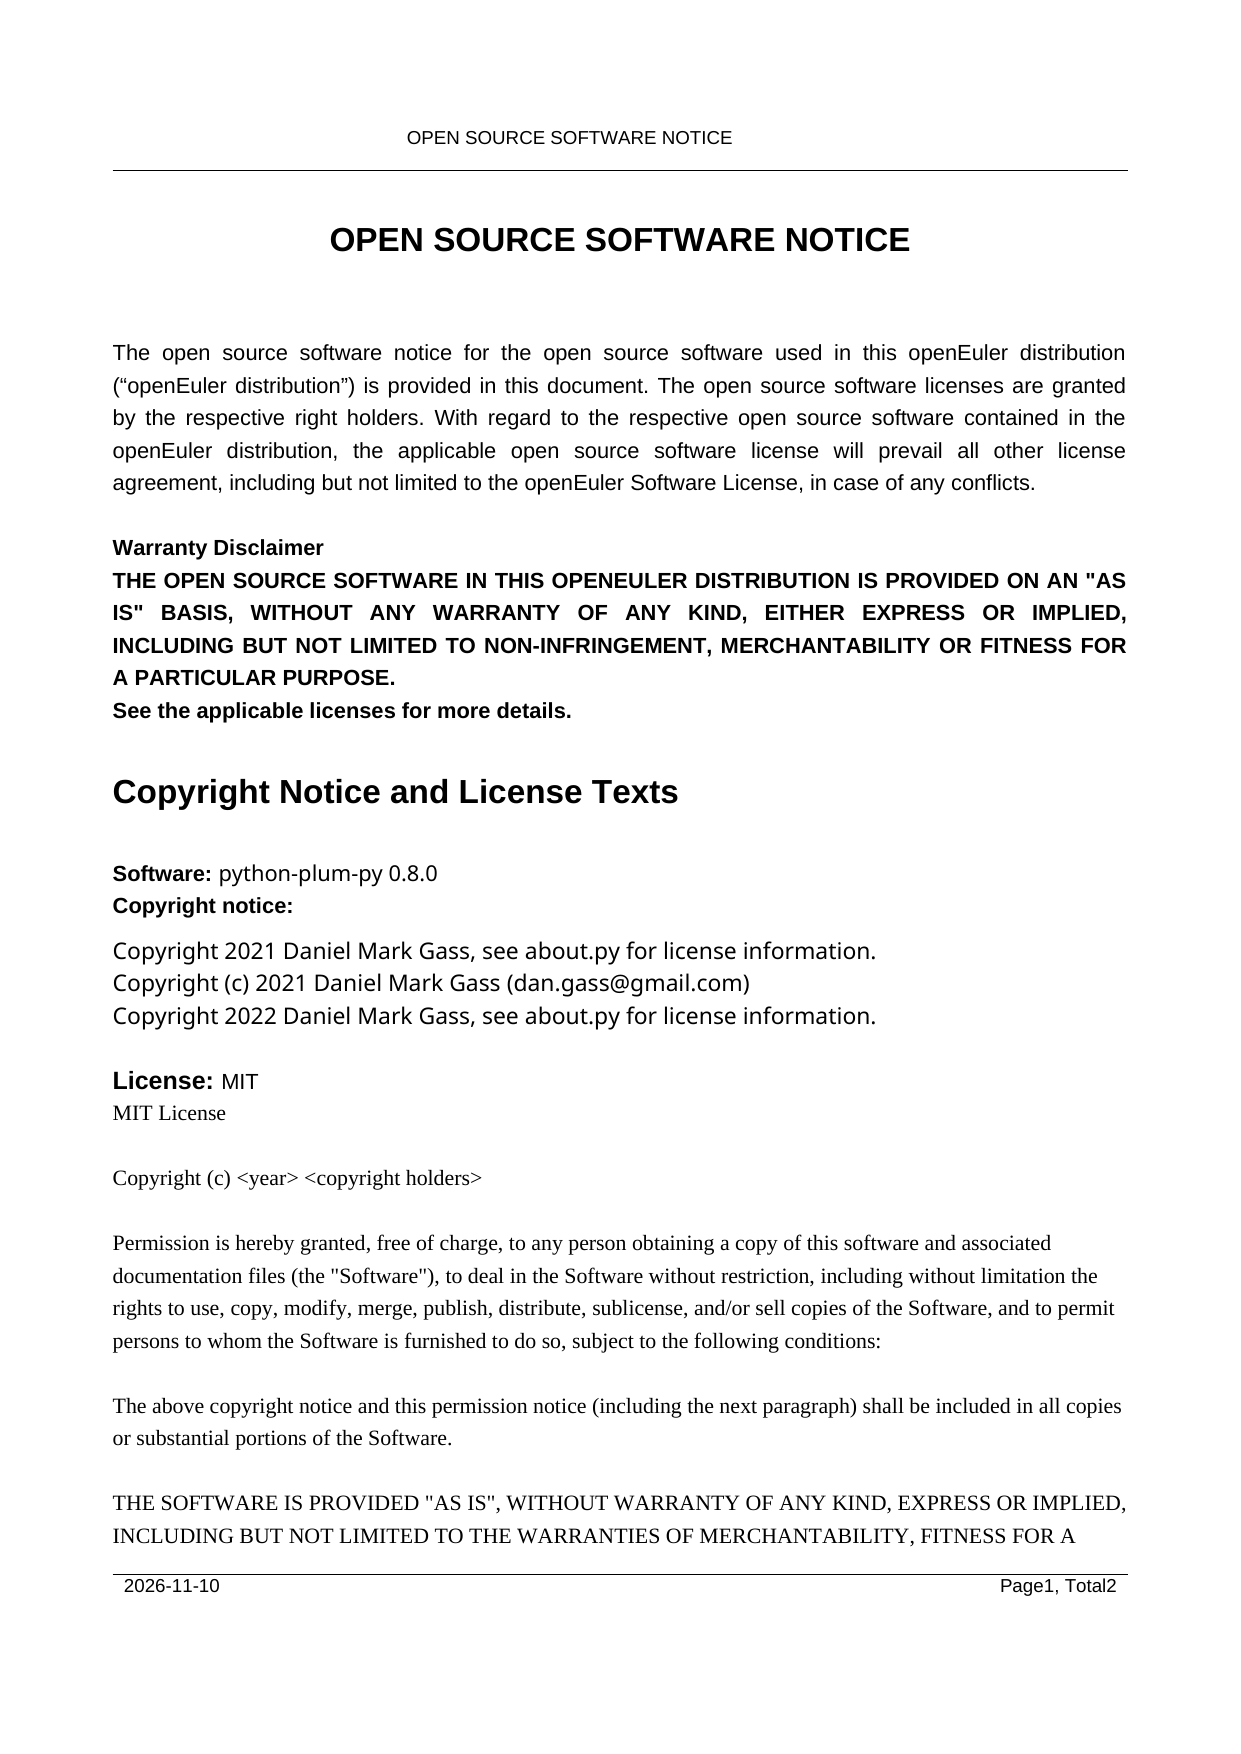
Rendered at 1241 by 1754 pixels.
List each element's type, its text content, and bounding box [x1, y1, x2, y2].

text Copyright 2021 Daniel Mark Gass, see about.py for license information. Copyright (c) 2021 Daniel Mark Gass (dan.gass@gmail.com) Copyright 2022 Daniel Mark Gass, see about.py for license information. [112, 934, 1128, 1064]
text OPEN SOURCE SOFTWARE NOTICE [112, 206, 1128, 271]
text THE OPEN SOURCE SOFTWARE IN THIS OPENEULER DISTRIBUTION IS PROVIDED ON AN "AS IS" BASIS, WITHOUT ANY WARRANTY OF ANY KIND, EITHER EXPRESS OR IMPLIED, INCLUDING BUT NOT LIMITED TO NON-INFRINGEMENT, MERCHANTABILITY OR FITNESS FOR A PARTICULAR PURPOSE. See the applicable licenses for more details. [112, 564, 1128, 726]
title Software: python-plum-py 0.8.0 [112, 856, 1128, 889]
text Warranty Disclaimer [112, 531, 1128, 564]
text Copyright Notice and License Texts [112, 759, 1128, 824]
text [112, 1096, 1128, 1551]
text License: MIT [112, 1064, 1128, 1096]
text The open source software notice for the open source software used in this openEuler distribution (“openEuler distribution”) is provided in this document. The open source software licenses are granted by the respective right holders. With regard to the respective open source software contained in the openEuler distribution, the applicable open source software license will prevail all other license agreement, including but not limited to the openEuler Software License, in case of any conflicts. [112, 336, 1128, 499]
text Copyright notice: [112, 889, 1128, 921]
